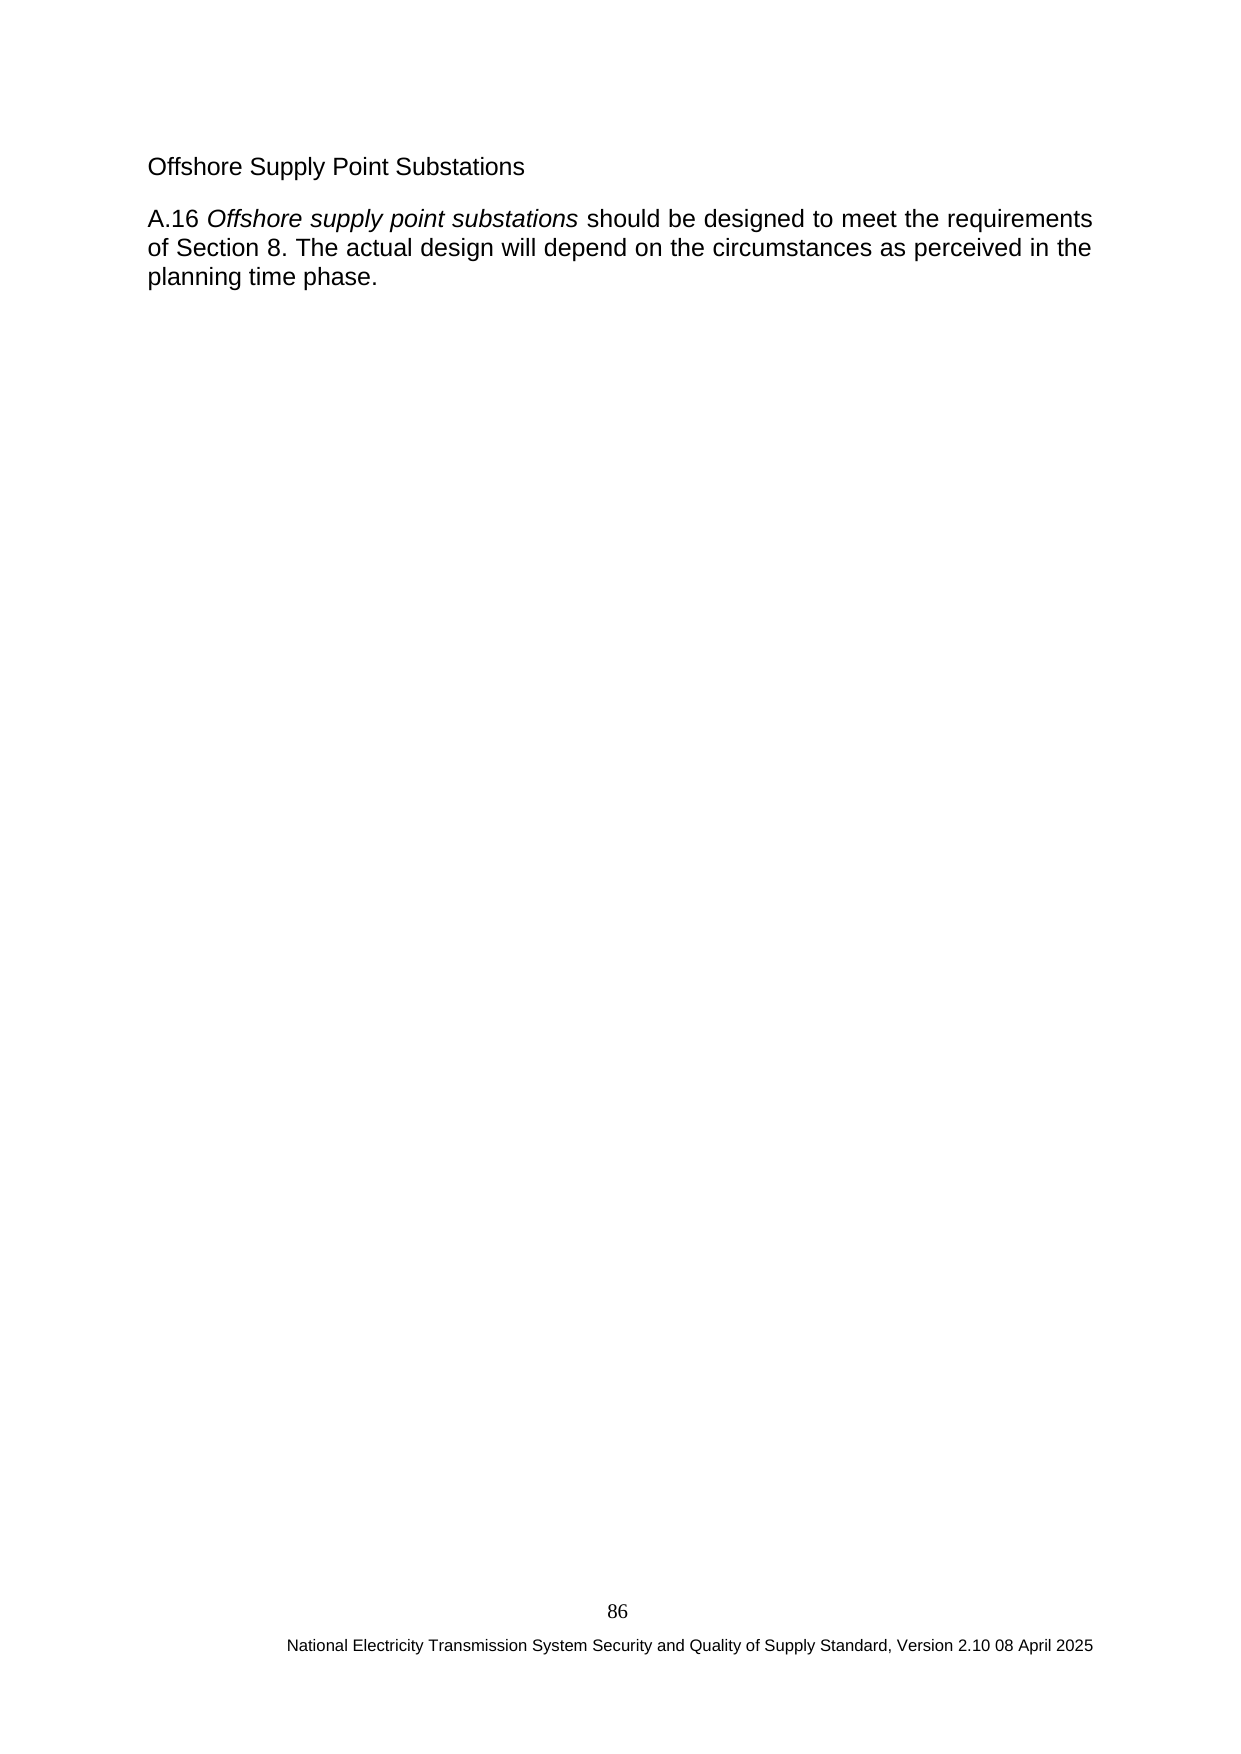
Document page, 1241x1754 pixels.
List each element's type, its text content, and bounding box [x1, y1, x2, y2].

text A.16 Offshore supply point substations should be designed to meet the requirements of Section 8. The actual design will depend on the circumstances as perceived in the planning time phase. [147, 204, 1093, 292]
text Offshore Supply Point Substations [147, 153, 1093, 182]
